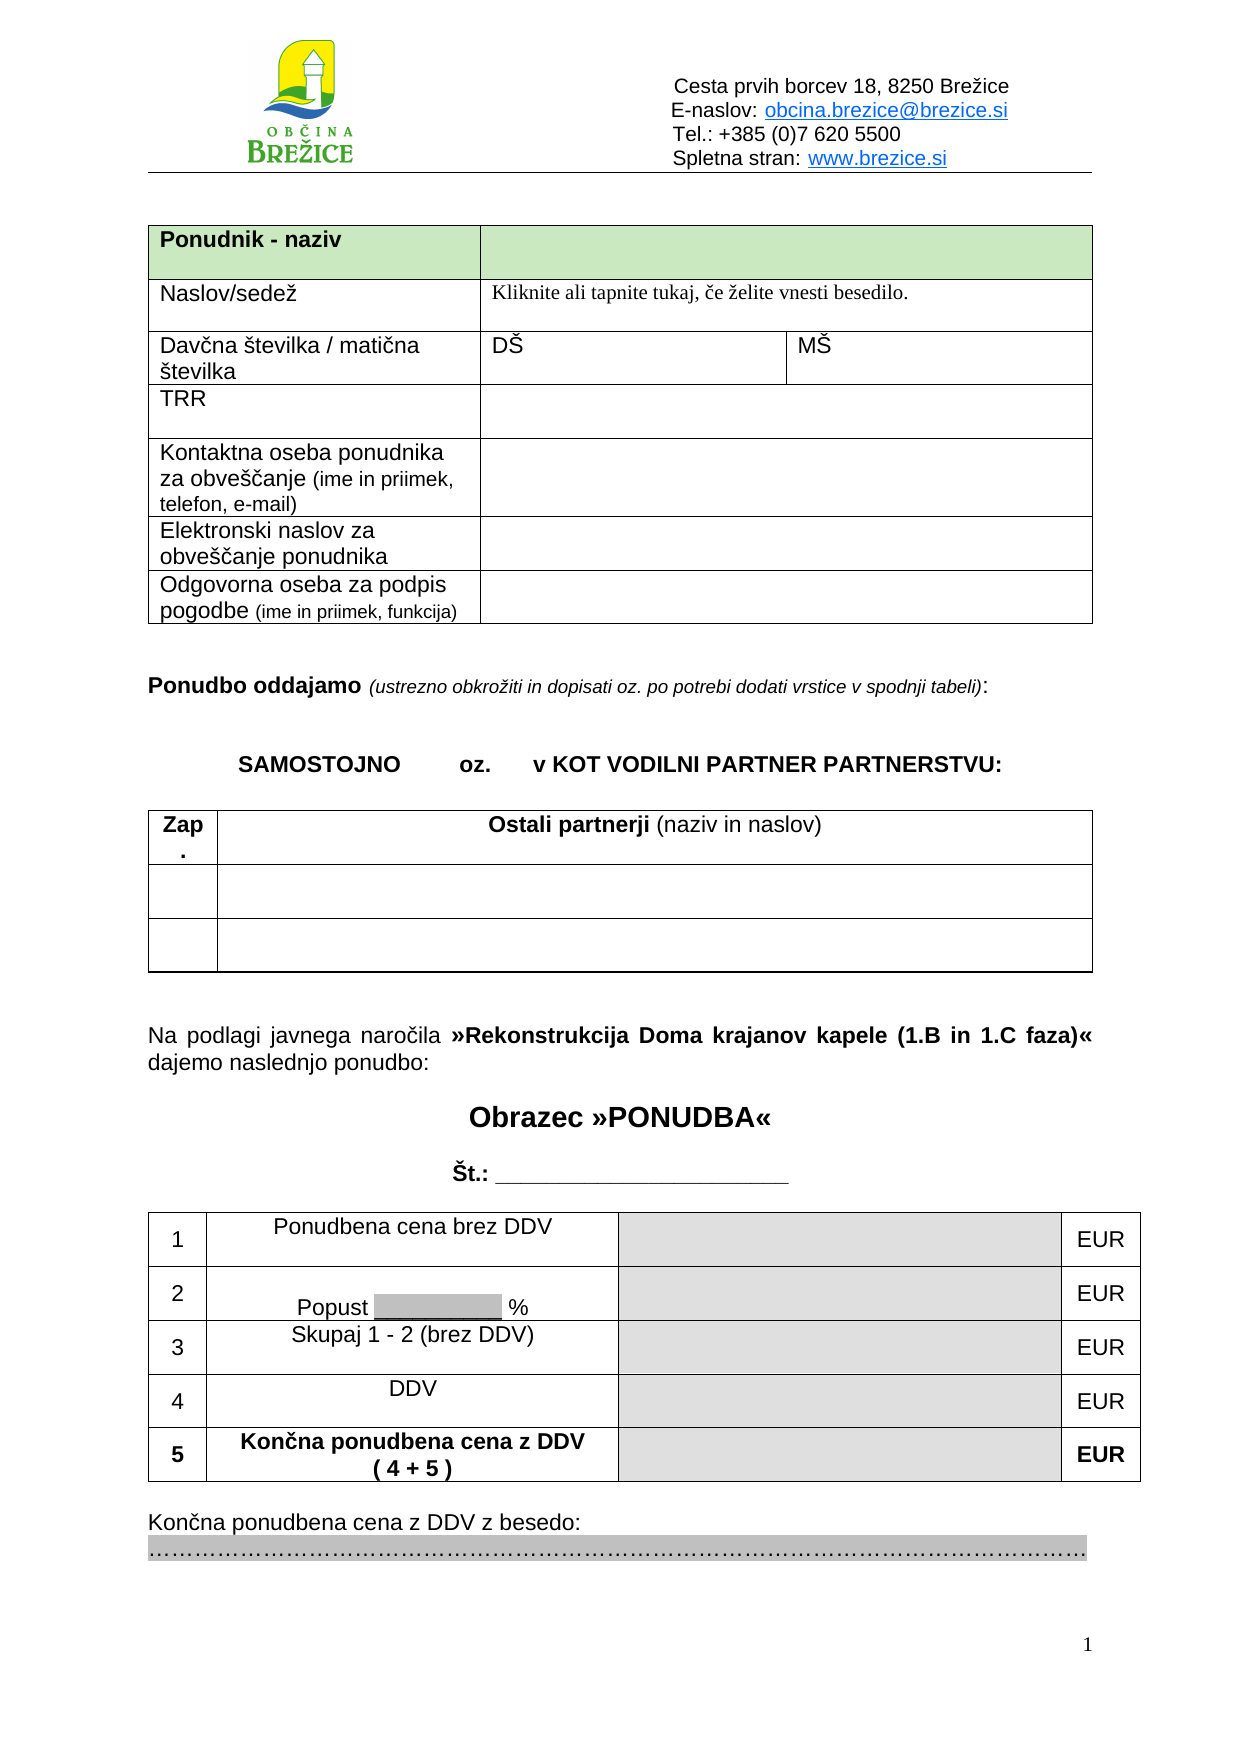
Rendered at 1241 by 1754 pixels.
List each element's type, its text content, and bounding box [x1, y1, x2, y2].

table_cell [619, 1375, 1061, 1427]
table_cell DDV [207, 1375, 618, 1427]
table_cell Odgovorna oseba za podpis pogodbe (ime in priimek, funkcija) [149, 571, 480, 623]
text SAMOSTOJNO oz. v KOT VODILNI PARTNER PARTNERSTVU: [148, 751, 1092, 778]
table_header Ponudbena cena brez DDV [207, 1213, 618, 1266]
table_cell [481, 385, 1092, 438]
table_cell 2 [149, 1267, 206, 1320]
table_cell Davčna številka / matična številka [149, 332, 480, 384]
table_cell 5 [149, 1428, 206, 1481]
table_cell [218, 865, 1092, 918]
table_cell [149, 919, 217, 971]
text Št.: _______________________ [148, 1159, 1092, 1186]
table_cell EUR [1062, 1428, 1140, 1481]
table_cell MŠ [787, 332, 1092, 384]
table_cell Kontaktna oseba ponudnika za obveščanje (ime in priimek, telefon, e-mail) [149, 439, 480, 516]
table_cell [218, 919, 1092, 971]
text Obrazec »PONUDBA« [148, 1100, 1092, 1133]
table_header [619, 1213, 1061, 1266]
table_cell [481, 439, 1092, 516]
table_cell Popust __________ % [207, 1267, 618, 1320]
table_cell Skupaj 1 - 2 (brez DDV) [207, 1321, 618, 1373]
table_cell EUR [1062, 1321, 1140, 1373]
text Končna ponudbena cena z DDV z besedo: [148, 1508, 1092, 1535]
table_header Ostali partnerji (naziv in naslov) [218, 811, 1092, 864]
table_cell [149, 865, 217, 918]
table_cell [619, 1267, 1061, 1320]
table_cell EUR [1062, 1375, 1140, 1427]
picture [247, 40, 353, 163]
table_header EUR [1062, 1213, 1140, 1266]
table_header Zap. [149, 811, 217, 864]
table_cell 4 [149, 1375, 206, 1427]
table_cell [481, 280, 1092, 331]
table_header Ponudnik - naziv [149, 226, 480, 279]
table_cell Končna ponudbena cena z DDV ( 4 + 5 ) [207, 1428, 618, 1481]
table_cell Elektronski naslov za obveščanje ponudnika [149, 517, 480, 569]
text Ponudbo oddajamo (ustrezno obkrožiti in dopisati oz. po potrebi dodati vrstice v spodnji tabeli): [148, 672, 1092, 699]
table_cell DŠ [481, 332, 786, 384]
table_cell TRR [149, 385, 480, 438]
table_cell Naslov/sedež [149, 280, 480, 331]
text Na podlagi javnega naročila »Rekonstrukcija Doma krajanov kapele (1.B in 1.C faza)« dajemo naslednjo ponudbo: [148, 1021, 1092, 1076]
table_header 1 [149, 1213, 206, 1266]
table_cell [481, 571, 1092, 623]
table_cell EUR [1062, 1267, 1140, 1320]
table_cell 3 [149, 1321, 206, 1373]
table_cell [619, 1428, 1061, 1481]
table_header [481, 226, 1092, 279]
table_cell [481, 517, 1092, 569]
table_cell [619, 1321, 1061, 1373]
